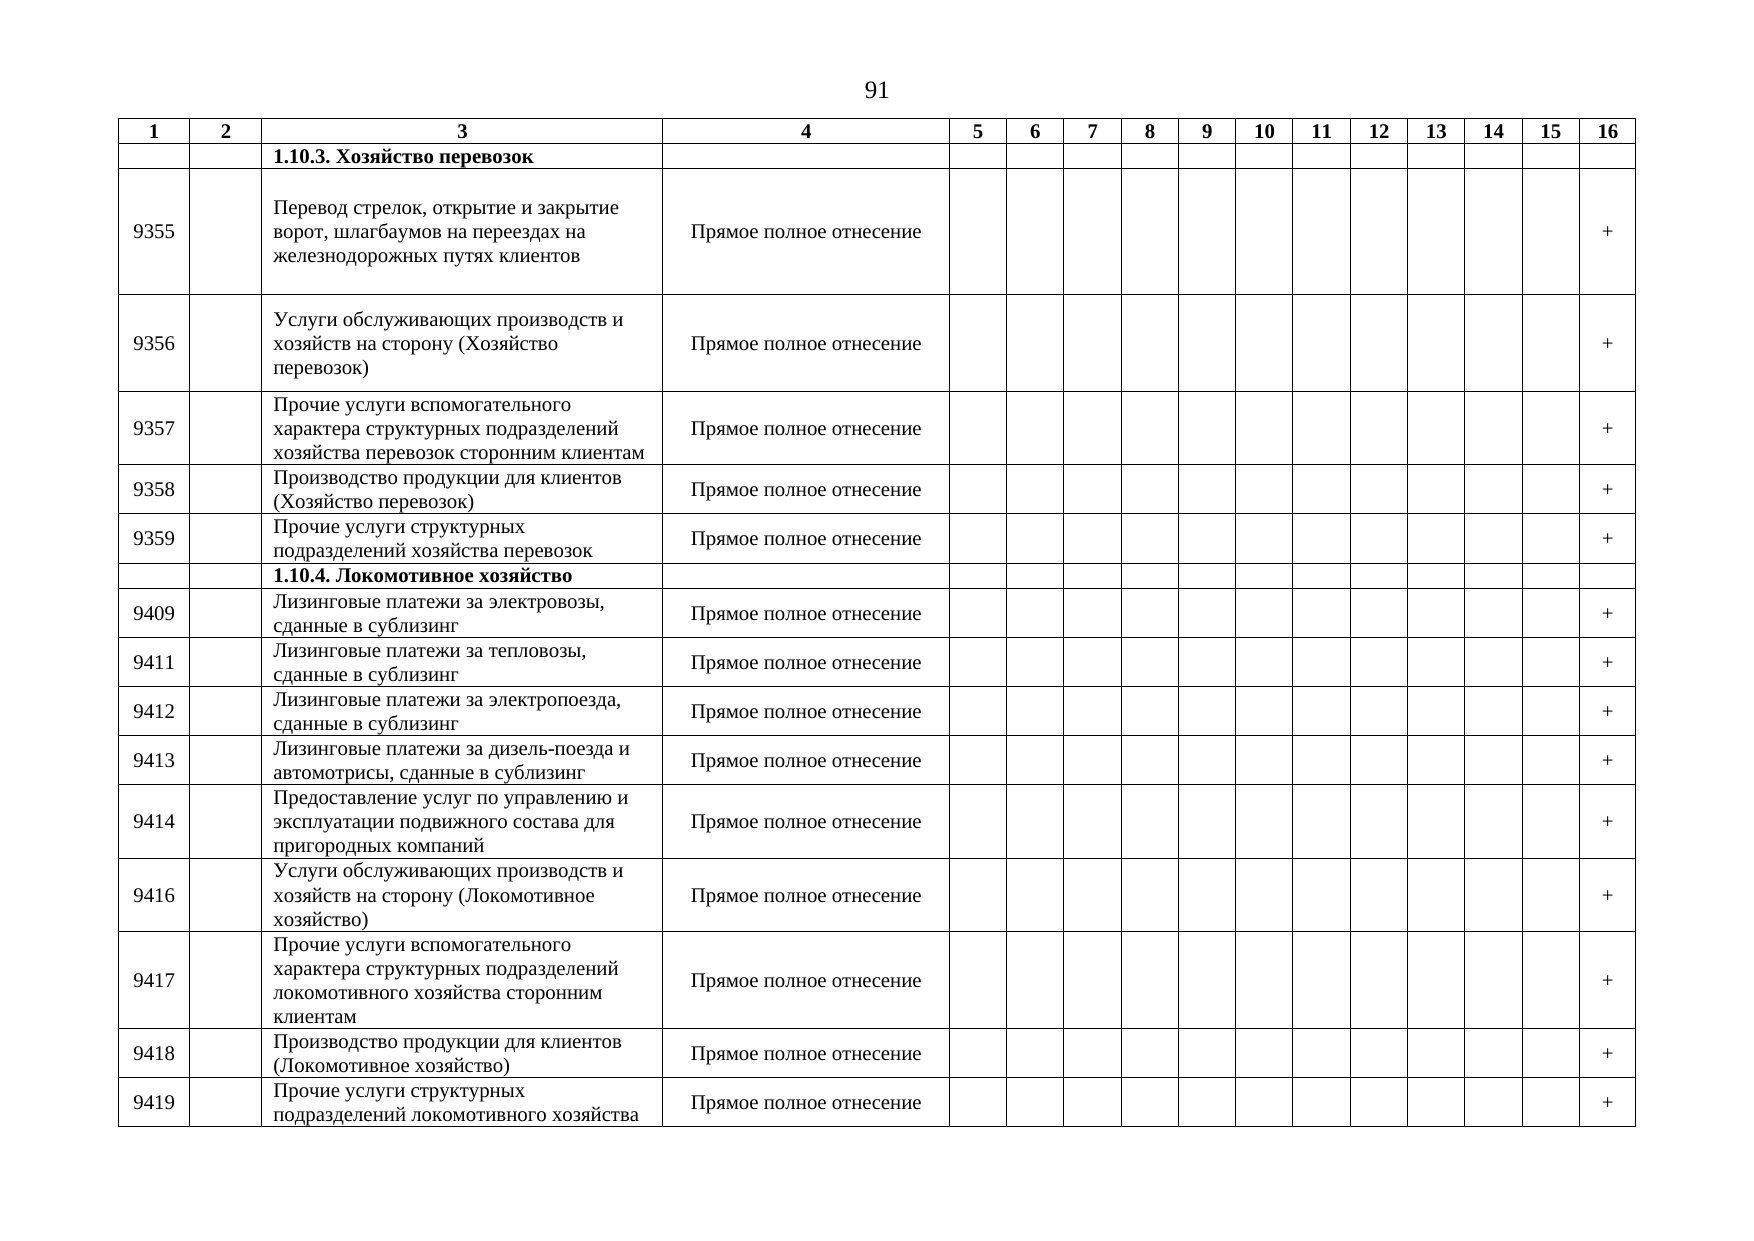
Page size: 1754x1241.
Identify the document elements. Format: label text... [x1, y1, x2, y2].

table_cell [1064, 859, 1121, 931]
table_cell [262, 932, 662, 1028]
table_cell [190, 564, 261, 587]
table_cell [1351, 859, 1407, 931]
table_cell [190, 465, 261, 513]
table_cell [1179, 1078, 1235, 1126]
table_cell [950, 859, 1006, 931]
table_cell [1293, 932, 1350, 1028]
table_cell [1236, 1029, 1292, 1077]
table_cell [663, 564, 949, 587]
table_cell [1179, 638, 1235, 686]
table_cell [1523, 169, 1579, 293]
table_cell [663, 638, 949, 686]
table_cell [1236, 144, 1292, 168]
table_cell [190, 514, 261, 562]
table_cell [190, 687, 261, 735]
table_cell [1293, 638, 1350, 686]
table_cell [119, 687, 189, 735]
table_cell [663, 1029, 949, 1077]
table_header 10 [1236, 119, 1292, 143]
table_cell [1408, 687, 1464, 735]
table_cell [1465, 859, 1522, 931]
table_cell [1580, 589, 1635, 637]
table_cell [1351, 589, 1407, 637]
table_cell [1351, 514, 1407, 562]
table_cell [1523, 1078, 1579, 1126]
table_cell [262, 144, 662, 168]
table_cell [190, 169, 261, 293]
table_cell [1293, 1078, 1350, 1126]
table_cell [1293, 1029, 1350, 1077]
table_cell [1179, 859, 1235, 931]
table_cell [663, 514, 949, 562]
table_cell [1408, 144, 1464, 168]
table_header 9 [1179, 119, 1235, 143]
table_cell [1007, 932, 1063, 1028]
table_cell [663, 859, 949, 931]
table_header 7 [1064, 119, 1121, 143]
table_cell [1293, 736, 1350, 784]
table_header 12 [1351, 119, 1407, 143]
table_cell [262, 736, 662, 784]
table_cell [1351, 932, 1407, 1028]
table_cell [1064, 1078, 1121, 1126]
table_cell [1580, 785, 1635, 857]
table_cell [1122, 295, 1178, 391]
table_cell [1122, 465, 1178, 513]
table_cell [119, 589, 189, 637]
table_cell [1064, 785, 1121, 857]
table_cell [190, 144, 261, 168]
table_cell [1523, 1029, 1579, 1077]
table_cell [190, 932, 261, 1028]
table_header 4 [663, 119, 949, 143]
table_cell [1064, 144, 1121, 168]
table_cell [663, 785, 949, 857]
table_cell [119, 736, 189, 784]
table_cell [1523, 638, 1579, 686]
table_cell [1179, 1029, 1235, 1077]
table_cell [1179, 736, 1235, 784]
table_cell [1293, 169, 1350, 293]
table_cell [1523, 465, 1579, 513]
table_header 13 [1408, 119, 1464, 143]
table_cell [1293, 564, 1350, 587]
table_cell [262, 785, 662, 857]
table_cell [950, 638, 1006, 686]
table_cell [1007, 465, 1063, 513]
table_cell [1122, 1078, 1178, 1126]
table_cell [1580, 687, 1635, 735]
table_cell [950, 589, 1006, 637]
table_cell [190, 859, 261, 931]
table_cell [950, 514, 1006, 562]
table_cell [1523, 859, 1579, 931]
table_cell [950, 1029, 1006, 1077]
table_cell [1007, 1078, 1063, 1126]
table_header 15 [1523, 119, 1579, 143]
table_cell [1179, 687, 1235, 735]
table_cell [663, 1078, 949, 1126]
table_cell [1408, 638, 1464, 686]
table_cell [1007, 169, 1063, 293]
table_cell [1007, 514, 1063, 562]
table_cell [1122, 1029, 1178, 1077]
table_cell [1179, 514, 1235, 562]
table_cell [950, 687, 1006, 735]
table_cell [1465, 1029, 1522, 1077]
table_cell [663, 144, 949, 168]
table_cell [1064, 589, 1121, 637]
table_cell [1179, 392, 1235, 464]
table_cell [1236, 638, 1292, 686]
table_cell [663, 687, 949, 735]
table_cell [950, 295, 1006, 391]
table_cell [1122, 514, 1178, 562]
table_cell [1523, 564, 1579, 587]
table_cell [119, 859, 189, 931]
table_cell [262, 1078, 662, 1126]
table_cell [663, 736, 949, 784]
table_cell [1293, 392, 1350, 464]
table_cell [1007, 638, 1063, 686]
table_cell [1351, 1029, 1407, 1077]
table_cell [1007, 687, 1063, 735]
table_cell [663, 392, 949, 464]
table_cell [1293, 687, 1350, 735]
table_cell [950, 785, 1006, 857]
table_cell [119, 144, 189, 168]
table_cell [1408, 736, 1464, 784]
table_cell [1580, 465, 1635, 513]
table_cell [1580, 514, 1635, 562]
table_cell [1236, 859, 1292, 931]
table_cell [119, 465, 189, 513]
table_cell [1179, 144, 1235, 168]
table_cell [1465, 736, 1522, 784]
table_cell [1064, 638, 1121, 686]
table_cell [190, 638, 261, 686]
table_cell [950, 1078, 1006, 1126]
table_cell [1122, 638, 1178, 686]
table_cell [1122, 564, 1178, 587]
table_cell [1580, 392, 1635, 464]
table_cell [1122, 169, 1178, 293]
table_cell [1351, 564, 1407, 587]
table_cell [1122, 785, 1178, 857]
table_header 2 [190, 119, 261, 143]
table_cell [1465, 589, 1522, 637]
table_header 1 [119, 119, 189, 143]
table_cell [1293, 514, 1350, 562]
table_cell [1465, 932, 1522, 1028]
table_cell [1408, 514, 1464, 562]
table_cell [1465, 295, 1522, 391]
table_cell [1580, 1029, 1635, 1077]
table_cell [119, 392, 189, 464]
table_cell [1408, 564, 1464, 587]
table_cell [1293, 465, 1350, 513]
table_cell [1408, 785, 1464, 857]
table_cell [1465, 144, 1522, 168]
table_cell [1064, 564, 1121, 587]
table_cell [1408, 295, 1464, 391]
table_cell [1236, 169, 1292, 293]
table_header 16 [1580, 119, 1635, 143]
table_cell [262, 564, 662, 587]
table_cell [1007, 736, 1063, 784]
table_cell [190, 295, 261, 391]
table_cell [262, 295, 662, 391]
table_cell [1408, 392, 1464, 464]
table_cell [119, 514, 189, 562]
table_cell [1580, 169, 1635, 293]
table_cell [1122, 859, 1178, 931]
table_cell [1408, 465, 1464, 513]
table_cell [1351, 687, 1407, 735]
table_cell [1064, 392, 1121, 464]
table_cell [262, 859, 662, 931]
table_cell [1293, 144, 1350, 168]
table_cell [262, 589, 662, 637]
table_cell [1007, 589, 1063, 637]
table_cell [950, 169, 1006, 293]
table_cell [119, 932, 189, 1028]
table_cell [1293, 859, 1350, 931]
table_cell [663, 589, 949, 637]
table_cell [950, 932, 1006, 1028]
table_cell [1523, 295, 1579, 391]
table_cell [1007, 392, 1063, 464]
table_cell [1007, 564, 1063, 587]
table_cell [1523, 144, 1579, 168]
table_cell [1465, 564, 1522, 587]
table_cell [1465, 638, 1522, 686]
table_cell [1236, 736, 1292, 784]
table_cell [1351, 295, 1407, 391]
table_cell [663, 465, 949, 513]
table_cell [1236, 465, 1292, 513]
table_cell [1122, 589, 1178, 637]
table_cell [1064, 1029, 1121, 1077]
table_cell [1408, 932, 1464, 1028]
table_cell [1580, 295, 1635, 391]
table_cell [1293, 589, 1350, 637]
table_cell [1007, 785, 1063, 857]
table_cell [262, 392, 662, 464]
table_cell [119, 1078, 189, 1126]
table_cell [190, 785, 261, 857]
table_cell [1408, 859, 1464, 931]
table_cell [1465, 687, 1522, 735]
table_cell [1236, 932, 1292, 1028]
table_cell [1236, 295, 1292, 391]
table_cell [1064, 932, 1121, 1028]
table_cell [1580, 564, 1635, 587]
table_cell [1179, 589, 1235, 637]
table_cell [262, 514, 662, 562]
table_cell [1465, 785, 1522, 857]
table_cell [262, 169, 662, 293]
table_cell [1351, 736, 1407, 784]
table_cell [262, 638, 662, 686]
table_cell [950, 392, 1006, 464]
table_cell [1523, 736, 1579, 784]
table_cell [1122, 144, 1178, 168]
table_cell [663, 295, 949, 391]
table_header 14 [1465, 119, 1522, 143]
table_header 3 [262, 119, 662, 143]
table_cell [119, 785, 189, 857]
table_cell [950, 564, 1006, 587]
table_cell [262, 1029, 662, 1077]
table_header 11 [1293, 119, 1350, 143]
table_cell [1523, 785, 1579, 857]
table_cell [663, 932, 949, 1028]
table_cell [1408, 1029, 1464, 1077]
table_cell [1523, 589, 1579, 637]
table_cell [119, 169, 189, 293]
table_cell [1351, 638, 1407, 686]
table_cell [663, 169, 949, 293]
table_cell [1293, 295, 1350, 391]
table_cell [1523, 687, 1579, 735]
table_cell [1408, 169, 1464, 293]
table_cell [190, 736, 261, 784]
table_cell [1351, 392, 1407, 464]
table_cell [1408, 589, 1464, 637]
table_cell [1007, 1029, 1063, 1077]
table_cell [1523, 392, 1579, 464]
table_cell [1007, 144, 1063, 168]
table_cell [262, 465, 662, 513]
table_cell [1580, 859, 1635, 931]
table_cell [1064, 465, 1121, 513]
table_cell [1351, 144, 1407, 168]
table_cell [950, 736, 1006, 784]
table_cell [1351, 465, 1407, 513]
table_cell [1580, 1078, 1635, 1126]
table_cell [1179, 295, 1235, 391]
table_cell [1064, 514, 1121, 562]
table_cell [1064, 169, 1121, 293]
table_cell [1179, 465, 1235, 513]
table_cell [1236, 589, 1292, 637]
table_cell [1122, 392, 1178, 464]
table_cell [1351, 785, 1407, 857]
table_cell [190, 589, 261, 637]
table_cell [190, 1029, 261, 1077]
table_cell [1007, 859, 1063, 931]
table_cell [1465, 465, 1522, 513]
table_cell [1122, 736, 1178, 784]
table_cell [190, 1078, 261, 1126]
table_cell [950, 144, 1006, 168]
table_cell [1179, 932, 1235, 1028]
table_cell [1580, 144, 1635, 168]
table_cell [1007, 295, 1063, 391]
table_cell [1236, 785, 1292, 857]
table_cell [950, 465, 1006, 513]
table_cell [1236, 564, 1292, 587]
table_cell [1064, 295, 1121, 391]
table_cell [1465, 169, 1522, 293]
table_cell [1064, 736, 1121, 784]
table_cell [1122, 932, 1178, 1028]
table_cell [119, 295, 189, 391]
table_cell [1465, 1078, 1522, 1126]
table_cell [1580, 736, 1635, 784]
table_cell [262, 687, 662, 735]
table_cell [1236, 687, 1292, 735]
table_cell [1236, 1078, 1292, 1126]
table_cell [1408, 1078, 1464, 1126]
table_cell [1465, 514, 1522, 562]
table_header 5 [950, 119, 1006, 143]
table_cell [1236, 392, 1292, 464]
table_header 8 [1122, 119, 1178, 143]
table_header 6 [1007, 119, 1063, 143]
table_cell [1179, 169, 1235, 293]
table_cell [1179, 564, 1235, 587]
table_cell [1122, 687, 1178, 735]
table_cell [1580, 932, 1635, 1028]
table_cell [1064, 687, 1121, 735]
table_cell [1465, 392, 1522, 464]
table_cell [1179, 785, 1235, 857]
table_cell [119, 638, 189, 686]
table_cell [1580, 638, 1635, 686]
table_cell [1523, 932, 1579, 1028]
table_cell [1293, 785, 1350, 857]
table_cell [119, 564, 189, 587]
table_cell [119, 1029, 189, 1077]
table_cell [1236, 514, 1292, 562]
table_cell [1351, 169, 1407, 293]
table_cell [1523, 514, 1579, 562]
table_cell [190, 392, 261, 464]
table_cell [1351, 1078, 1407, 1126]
